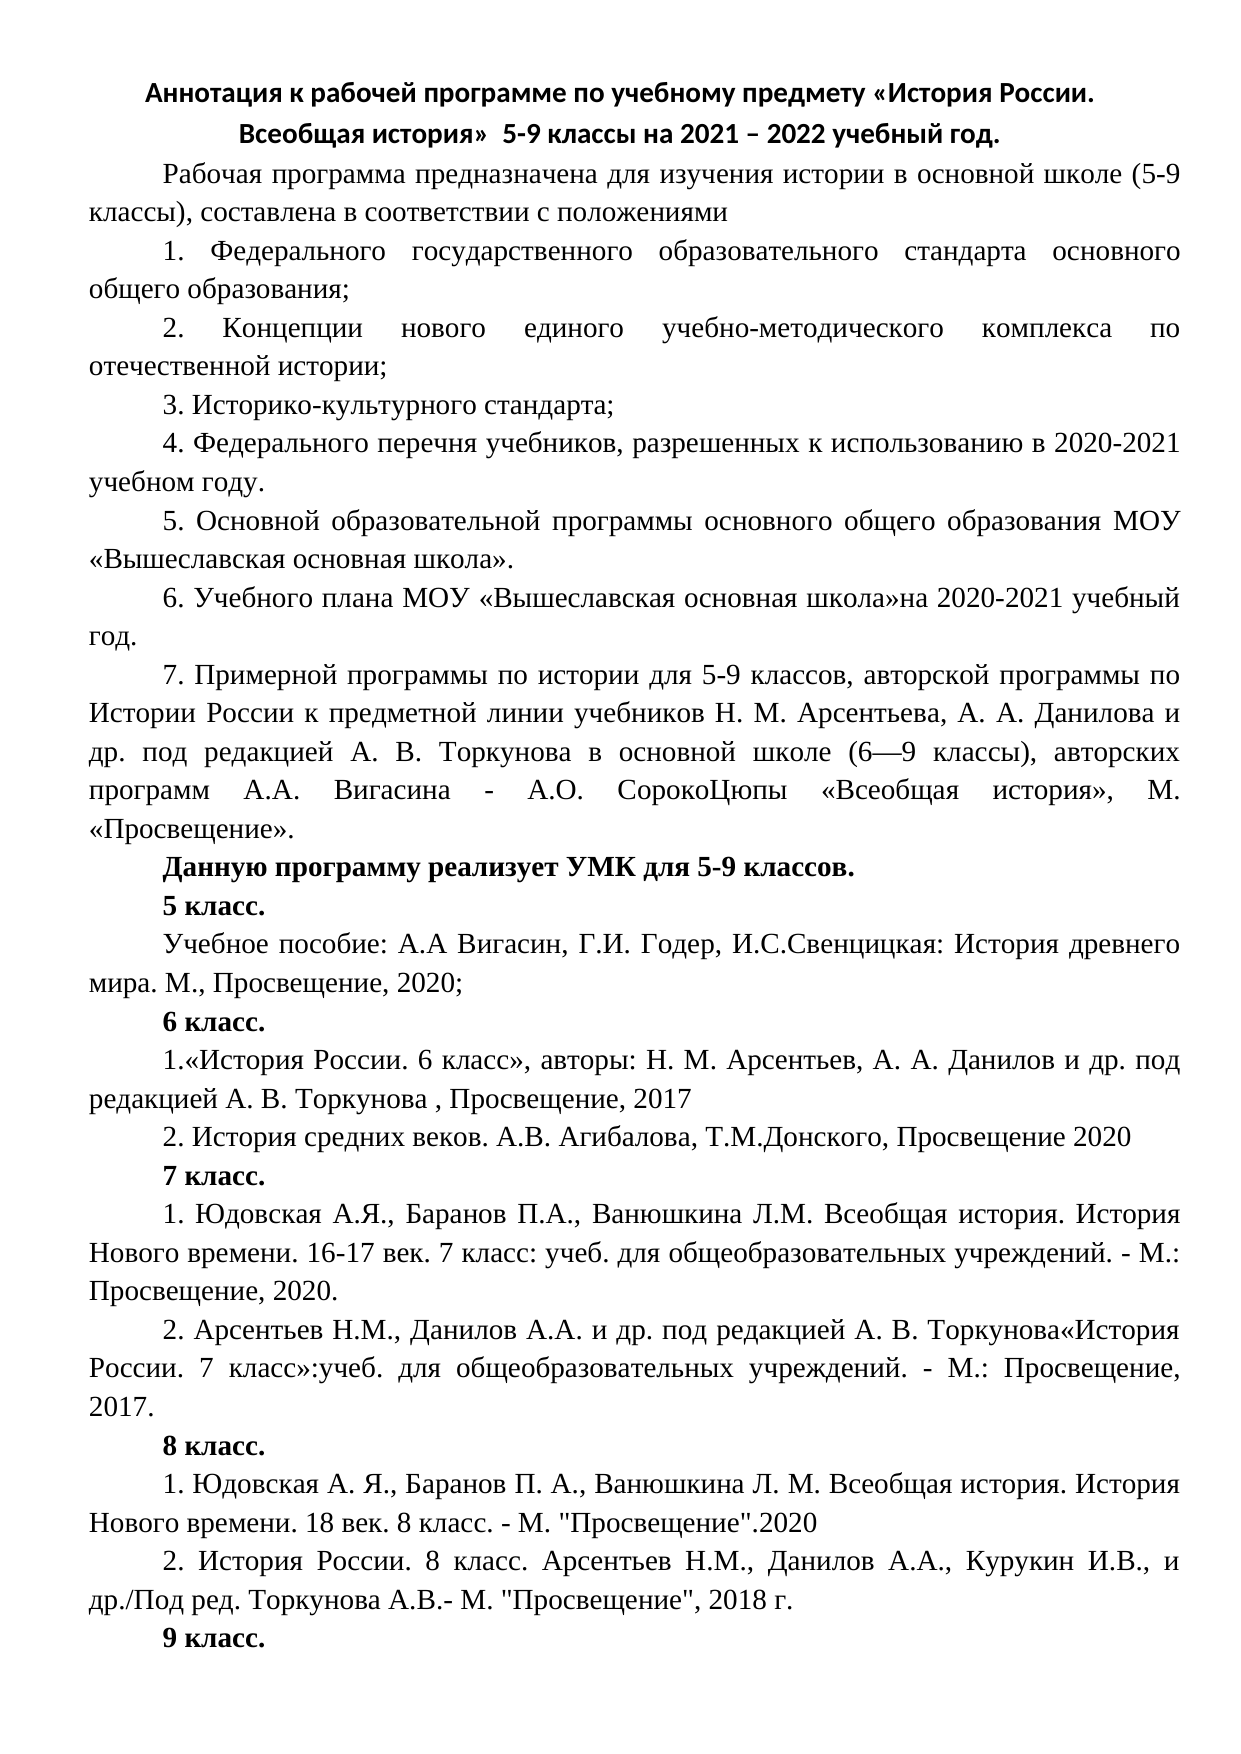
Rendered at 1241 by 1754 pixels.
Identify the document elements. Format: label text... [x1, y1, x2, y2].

text 1. Юдовская А. Я., Баранов П. А., Ванюшкина Л. М. Всеобщая история. История Нового времени. 18 век. 8 класс. - М. "Просвещение".2020 [89, 1466, 1181, 1538]
text 2. Арсентьев Н.М., Данилов А.А. и др. под редакцией А. В. Торкунова«История России. 7 класс»:учеб. для общеобразовательных учреждений. - М.: Просвещение, 2017. [89, 1312, 1181, 1423]
text 1.«История России. 6 класс», авторы: Н. М. Арсентьев, А. А. Данилов и др. под редакцией А. В. Торкунова , Просвещение, 2017 [89, 1042, 1181, 1114]
text Учебное пособие: А.А Вигасин, Г.И. Годер, И.С.Свенцицкая: История древнего мира. М., Просвещение, 2020; [89, 927, 1181, 999]
text 6 класс. [89, 1004, 1181, 1037]
text 9 класс. [89, 1620, 1181, 1654]
text 5. Основной образовательной программы основного общего образования МОУ «Вышеславская основная школа». [89, 503, 1181, 575]
text 6. Учебного плана МОУ «Вышеславская основная школа»на 2020-2021 учебный год. [89, 580, 1181, 652]
text 1. Юдовская А.Я., Баранов П.А., Ванюшкина Л.М. Всеобщая история. История Нового времени. 16-17 век. 7 класс: учеб. для общеобразовательных учреждений. - М.: Просвещение, 2020. [89, 1196, 1181, 1307]
text 7. Примерной программы по истории для 5-9 классов, авторской программы по Истории России к предметной линии учебников Н. М. Арсентьева, А. А. Данилова и др. под редакцией А. В. Торкунова в основной школе (6—9 классы), авторских программ А.А. Вигасина - А.О. СорокоЦюпы «Всеобщая история», М. «Просвещение». [89, 657, 1181, 844]
text 1. Федерального государственного образовательного стандарта основного общего образования; [89, 233, 1181, 305]
text Данную программу реализует УМК для 5-9 классов. [89, 849, 1181, 883]
text 5 класс. [89, 888, 1181, 922]
text Рабочая программа предназначена для изучения истории в основной школе (5-9 классы), составлена в соответствии с положениями [89, 156, 1181, 228]
text 7 класс. [89, 1158, 1181, 1191]
text 4. Федерального перечня учебников, разрешенных к использованию в 2020-2021 учебном году. [89, 426, 1181, 498]
list 8 класс. [89, 1428, 1181, 1461]
text 2. Концепции нового единого учебно-методического комплекса по отечественной истории; [89, 310, 1181, 382]
text 2. История России. 8 класс. Арсентьев Н.М., Данилов А.А., Курукин И.В., и др./Под ред. Торкунова А.В.- М. "Просвещение", 2018 г. [89, 1543, 1181, 1615]
text Аннотация к рабочей программе по учебному предмету «История России. Всеобщая история» 5-9 классы на 2021 – 2022 учебный год. [89, 74, 1152, 150]
text 2. История средних веков. А.В. Агибалова, Т.М.Донского, Просвещение 2020 [89, 1119, 1181, 1153]
text 3. Историко-культурного стандарта; [89, 387, 1181, 421]
